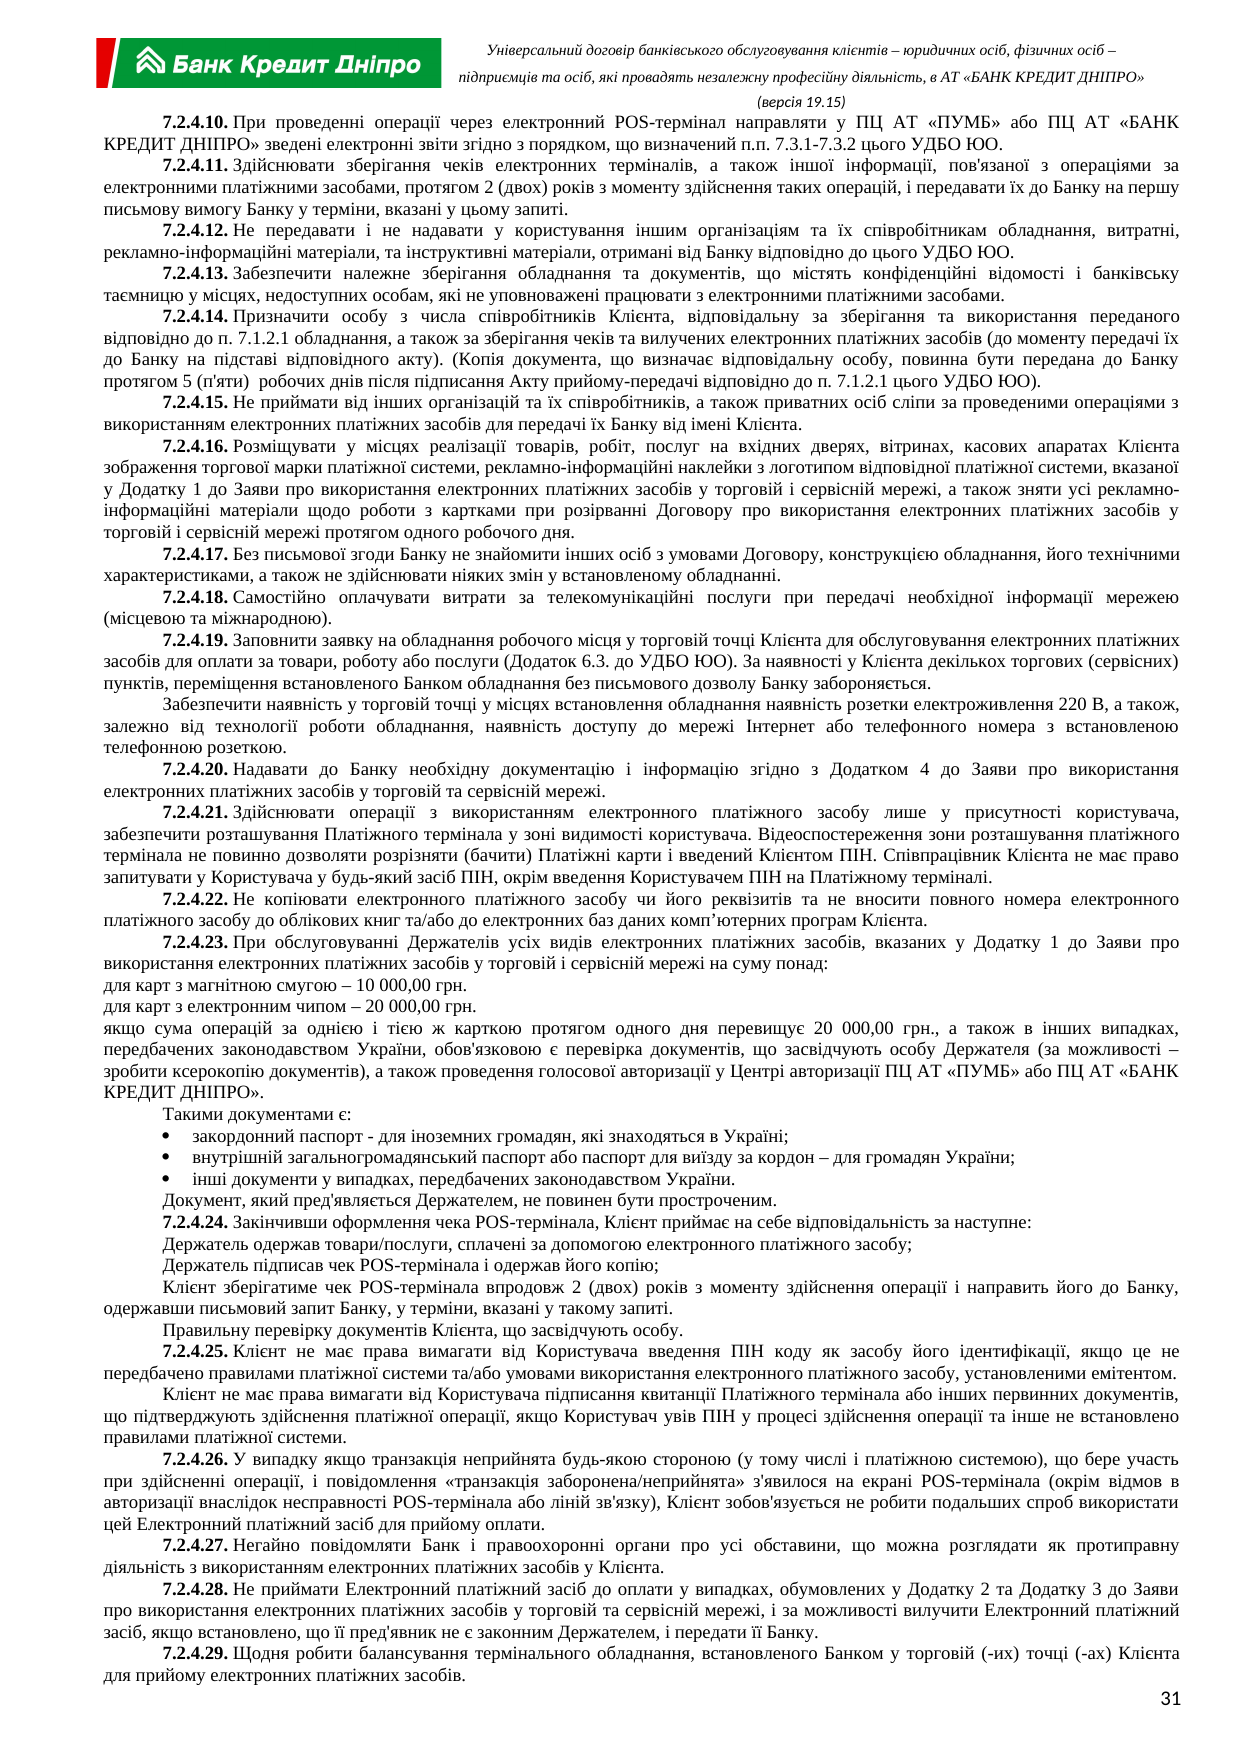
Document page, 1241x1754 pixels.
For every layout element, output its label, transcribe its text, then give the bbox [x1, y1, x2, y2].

list У випадку якщо транзакція неприйнята будь-якою стороною (у тому числі і платіжною системою), що бере участь при здійсненні операції, і повідомлення «транзакція заборонена/неприйнята» з'явилося на екрані POS-термінала (окрім відмов в авторизації внаслідок несправності POS-термінала або ліній зв'язку), Клієнт зобов'язується не робити подальших спроб використати цей Електронний платіжний засіб для прийому оплати. [103, 1448, 1181, 1534]
list Забезпечити наявність у торговій точці у місцях встановлення обладнання наявність розетки електроживлення 220 В, а також, залежно від технології роботи обладнання, наявність доступу до мережі Інтернет або телефонного номера з встановленою телефонною розеткою. [103, 693, 1181, 758]
list Клієнт не має права вимагати від Користувача підписання квитанції Платіжного термінала або інших первинних документів, що підтверджують здійснення платіжної операції, якщо Користувач увів ПІН у процесі здійснення операції та інше не встановлено правилами платіжної системи. [103, 1383, 1181, 1448]
list Такими документами є: [103, 1103, 1181, 1124]
list Правильну перевірку документів Клієнта, що засвідчують особу. [103, 1319, 1181, 1340]
list При обслуговуванні Держателів усіх видів електронних платіжних засобів, вказаних у Додатку 1 до Заяви про використання електронних платіжних засобів у торговій і сервісній мережі на суму понад: [103, 931, 1181, 974]
list Держатель одержав товари/послуги, сплачені за допомогою електронного платіжного засобу; [103, 1232, 1181, 1254]
list Призначити особу з числа співробітників Клієнта, відповідальну за зберігання та використання переданого відповідно до п. 7.1.2.1 обладнання, а також за зберігання чеків та вилучених електронних платіжних засобів (до моменту передачі їх до Банку на підставі відповідного акту). (Копія документа, що визначає відповідальну особу, повинна бути передана до Банку протягом 5 (п'яти) робочих днів після підписання Акту прийому-передачі відповідно до п. 7.1.2.1 цього УДБО ЮО). [103, 305, 1181, 391]
list При проведенні операції через електронний POS-термінал направляти у ПЦ АТ «ПУМБ» або ПЦ АТ «БАНК КРЕДИТ ДНІПРО» зведені електронні звіти згідно з порядком, що визначений п.п. 7.3.1-7.3.2 цього УДБО ЮО. [103, 85, 1181, 154]
list Самостійно оплачувати витрати за телекомунікаційні послуги при передачі необхідної інформації мережею (місцевою та міжнародною). [103, 586, 1181, 629]
list інші документи у випадках, передбачених законодавством України. [162, 1168, 1181, 1189]
list Не приймати від інших організацій та їх співробітників, а також приватних осіб сліпи за проведеними операціями з використанням електронних платіжних засобів для передачі їх Банку від імені Клієнта. [103, 391, 1181, 434]
list Розміщувати у місцях реалізації товарів, робіт, послуг на вхідних дверях, вітринах, касових апаратах Клієнта зображення торгової марки платіжної системи, рекламно-інформаційні наклейки з логотипом відповідної платіжної системи, вказаної у Додатку 1 до Заяви про використання електронних платіжних засобів у торговій і сервісній мережі, а також зняти усі рекламно-інформаційні матеріали щодо роботи з картками при розірванні Договору про використання електронних платіжних засобів у торговій і сервісній мережі протягом одного робочого дня. [103, 434, 1181, 542]
list Без письмової згоди Банку не знайомити інших осіб з умовами Договору, конструкцією обладнання, його технічними характеристиками, а також не здійснювати ніяких змін у встановленому обладнанні. [103, 542, 1181, 586]
list Негайно повідомляти Банк і правоохоронні органи про усі обставини, що можна розглядати як протиправну діяльність з використанням електронних платіжних засобів у Клієнта. [103, 1534, 1181, 1577]
list Забезпечити належне зберігання обладнання та документів, що містять конфіденційні відомості і банківську таємницю у місцях, недоступних особам, які не уповноважені працювати з електронними платіжними засобами. [103, 262, 1181, 305]
list Закінчивши оформлення чека POS-термінала, Клієнт приймає на себе відповідальність за наступне: [103, 1211, 1181, 1232]
list якщо сума операцій за однією і тією ж карткою протягом одного дня перевищує 20 000,00 грн., а також в інших випадках, передбачених законодавством України, обов'язковою є перевірка документів, що засвідчують особу Держателя (за можливості – зробити ксерокопію документів), а також проведення голосової авторизації у Центрі авторизації ПЦ АТ «ПУМБ» або ПЦ АТ «БАНК КРЕДИТ ДНІПРО». [103, 1017, 1181, 1103]
picture [96, 38, 442, 88]
list для карт з електронним чипом – 20 000,00 грн. [103, 995, 1181, 1017]
list Щодня робити балансування термінального обладнання, встановленого Банком у торговій (-их) точці (-ах) Клієнта для прийому електронних платіжних засобів. [103, 1642, 1181, 1685]
list Заповнити заявку на обладнання робочого місця у торговій точці Клієнта для обслуговування електронних платіжних засобів для оплати за товари, роботу або послуги (Додаток 6.3. до УДБО ЮО). За наявності у Клієнта декількох торгових (сервісних) пунктів, переміщення встановленого Банком обладнання без письмового дозволу Банку забороняється. [103, 629, 1181, 693]
list Надавати до Банку необхідну документацію і інформацію згідно з Додатком 4 до Заяви про використання електронних платіжних засобів у торговій та сервісній мережі. [103, 758, 1181, 801]
list Не передавати і не надавати у користування іншим організаціям та їх співробітникам обладнання, витратні, рекламно-інформаційні матеріали, та інструктивні матеріали, отримані від Банку відповідно до цього УДБО ЮО. [103, 219, 1181, 262]
list Клієнт зберігатиме чек POS-термінала впродовж 2 (двох) років з моменту здійснення операції і направить його до Банку, одержавши письмовий запит Банку, у терміни, вказані у такому запиті. [103, 1276, 1181, 1319]
list Держатель підписав чек POS-термінала і одержав його копію; [103, 1254, 1181, 1276]
list внутрішній загальногромадянський паспорт або паспорт для виїзду за кордон – для громадян України; [162, 1146, 1181, 1168]
list Здійснювати операції з використанням електронного платіжного засобу лише у присутності користувача, забезпечити розташування Платіжного термінала у зоні видимості користувача. Відеоспостереження зони розташування платіжного термінала не повинно дозволяти розрізняти (бачити) Платіжні карти і введений Клієнтом ПІН. Співпрацівник Клієнта не має право запитувати у Користувача у будь-який засіб ПІН, окрім введення Користувачем ПІН на Платіжному терміналі. [103, 801, 1181, 887]
list Не приймати Електронний платіжний засіб до оплати у випадках, обумовлених у Додатку 2 та Додатку 3 до Заяви про використання електронних платіжних засобів у торговій та сервісній мережі, і за можливості вилучити Електронний платіжний засіб, якщо встановлено, що її пред'явник не є законним Держателем, і передати її Банку. [103, 1577, 1181, 1642]
list Здійснювати зберігання чеків електронних терміналів, а також іншої інформації, пов'язаної з операціями за електронними платіжними засобами, протягом 2 (двох) років з моменту здійснення таких операцій, і передавати їх до Банку на першу письмову вимогу Банку у терміни, вказані у цьому запиті. [103, 154, 1181, 219]
list для карт з магнітною смугою – 10 000,00 грн. [103, 974, 1181, 995]
list Клієнт не має права вимагати від Користувача введення ПІН коду як засобу його ідентифікації, якщо це не передбачено правилами платіжної системи та/або умовами використання електронного платіжного засобу, установленими емітентом. [103, 1340, 1181, 1383]
list Не копіювати електронного платіжного засобу чи його реквізитів та не вносити повного номера електронного платіжного засобу до облікових книг та/або до електронних баз даних комп’ютерних програм Клієнта. [103, 887, 1181, 931]
list Документ, який пред'являється Держателем, не повинен бути простроченим. [103, 1189, 1181, 1211]
list закордонний паспорт - для іноземних громадян, які знаходяться в Україні; [162, 1124, 1181, 1146]
